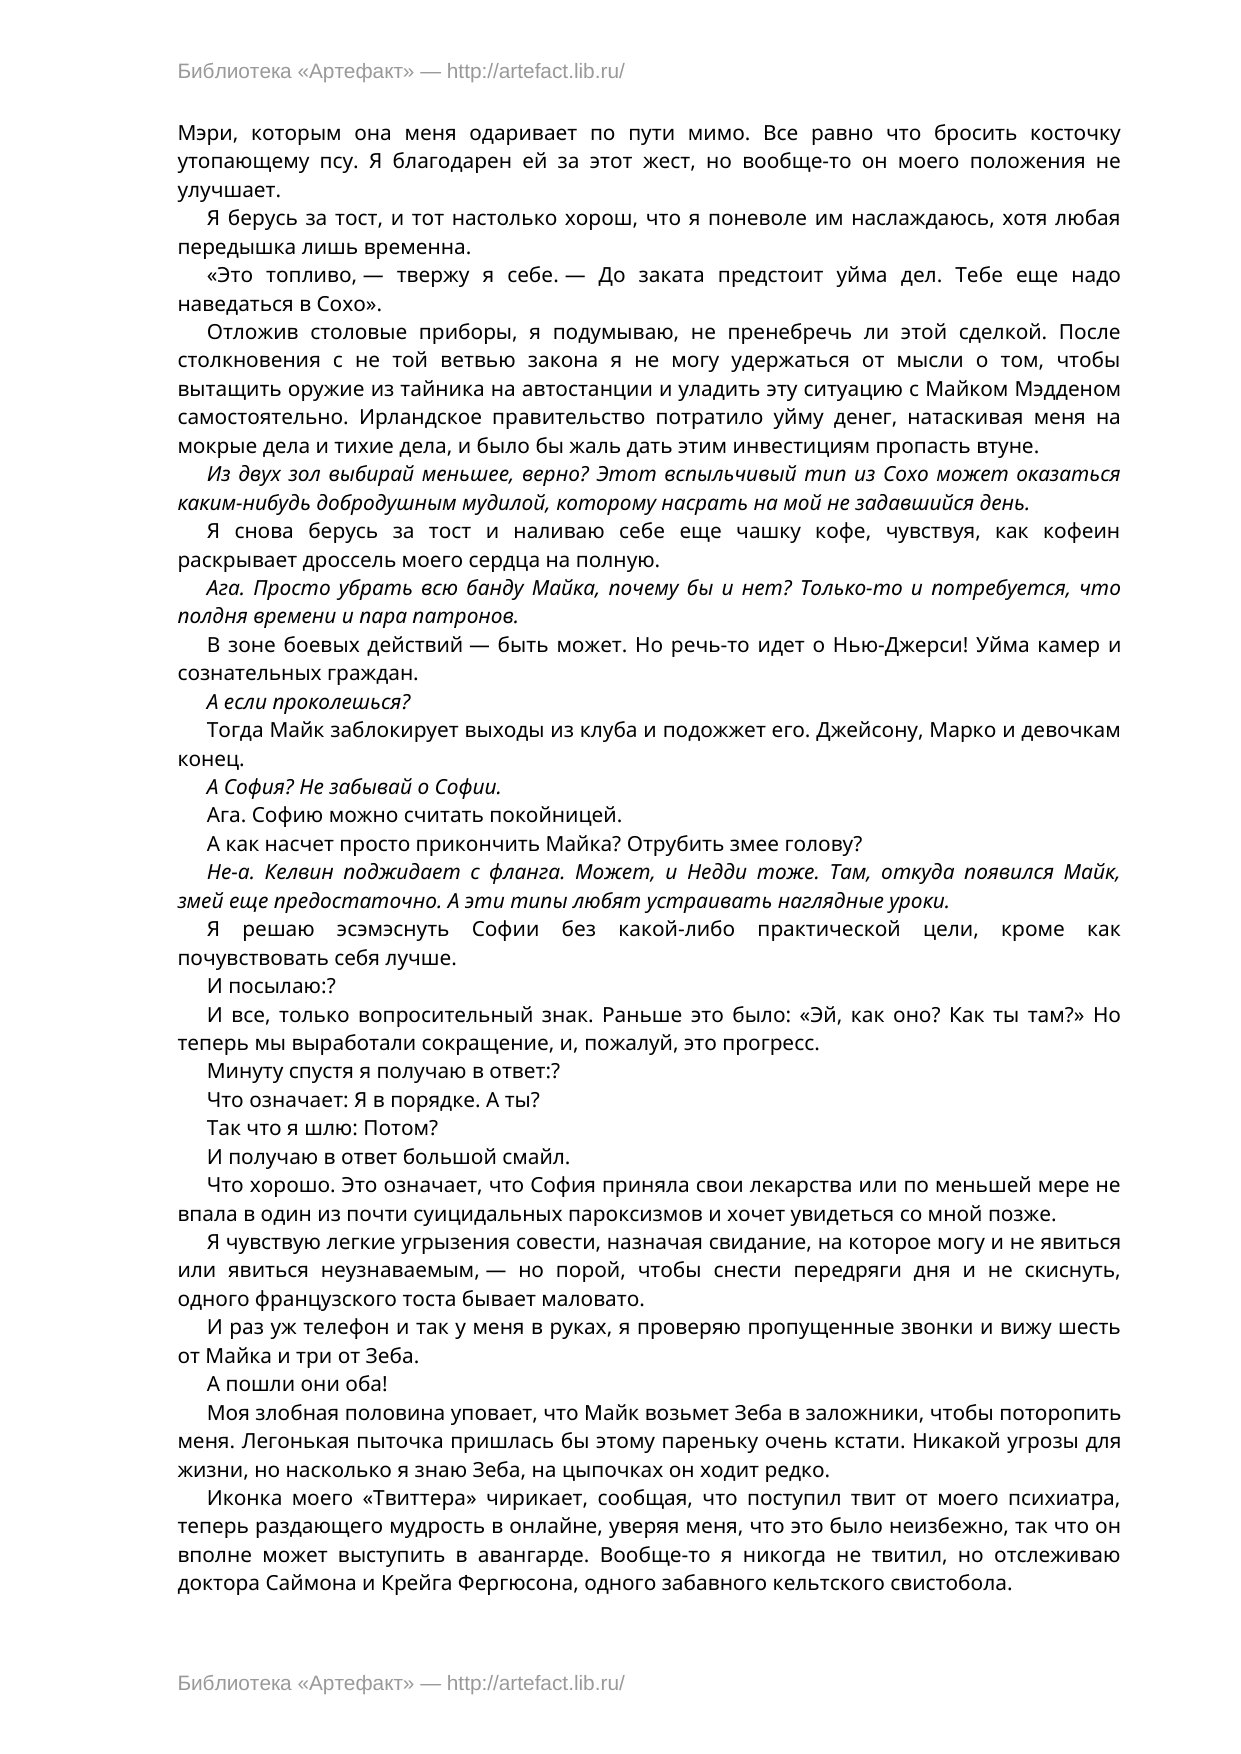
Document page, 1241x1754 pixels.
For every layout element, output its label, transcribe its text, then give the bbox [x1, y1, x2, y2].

text Не-а. Келвин поджидает с фланга. Может, и Недди тоже. Там, откуда появился Майк, змей еще предостаточно. А эти типы любят устраивать наглядные уроки. [177, 857, 1122, 914]
text А как насчет просто прикончить Майка? Отрубить змее голову? [177, 829, 1122, 857]
text Иконка моего «Твиттера» чирикает, сообщая, что поступил твит от моего психиатра, теперь раздающего мудрость в онлайне, уверяя меня, что это было неизбежно, так что он вполне может выступить в авангарде. Вообще-то я никогда не твитил, но отслеживаю доктора Саймона и Крейга Фергюсона, одного забавного кельтского свистобола. [177, 1483, 1122, 1597]
text Я снова берусь за тост и наливаю себе еще чашку кофе, чувствуя, как кофеин раскрывает дроссель моего сердца на полную. [177, 516, 1122, 573]
text Ага. Софию можно считать покойницей. [177, 801, 1122, 829]
text Моя злобная половина уповает, что Майк возьмет Зеба в заложники, чтобы поторопить меня. Легонькая пыточка пришлась бы этому пареньку очень кстати. Никакой угрозы для жизни, но насколько я знаю Зеба, на цыпочках он ходит редко. [177, 1398, 1122, 1483]
text Я чувствую легкие угрызения совести, назначая свидание, на которое могу и не явиться или явиться неузнаваемым, — но порой, чтобы снести передряги дня и не скиснуть, одного французского тоста бывает маловато. [177, 1227, 1122, 1312]
text Отложив столовые приборы, я подумываю, не пренебречь ли этой сделкой. После столкновения с не той ветвью закона я не могу удержаться от мысли о том, чтобы вытащить оружие из тайника на автостанции и уладить эту ситуацию с Майком Мэдденом самостоятельно. Ирландское правительство потратило уйму денег, натаскивая меня на мокрые дела и тихие дела, и было бы жаль дать этим инвестициям пропасть втуне. [177, 317, 1122, 459]
text А пошли они оба! [177, 1369, 1122, 1398]
text И получаю в ответ большой смайл. [177, 1142, 1122, 1170]
text Ага. Просто убрать всю банду Майка, почему бы и нет? Только-то и потребуется, что полдня времени и пара патронов. [177, 573, 1122, 630]
text И посылаю:? [177, 971, 1122, 1000]
text Так что я шлю: Потом? [177, 1113, 1122, 1142]
text Что хорошо. Это означает, что София приняла свои лекарства или по меньшей мере не впала в один из почти суицидальных пароксизмов и хочет увидеться со мной позже. [177, 1170, 1122, 1227]
text А София? Не забывай о Софии. [177, 772, 1122, 801]
text Я берусь за тост, и тот настолько хорош, что я поневоле им наслаждаюсь, хотя любая передышка лишь временна. [177, 203, 1122, 260]
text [177, 118, 1122, 203]
text Минуту спустя я получаю в ответ:? [177, 1057, 1122, 1085]
text Что означает: Я в порядке. А ты? [177, 1085, 1122, 1113]
text А если проколешься? [177, 687, 1122, 715]
text Я решаю эсэмэснуть Софии без какой-либо практической цели, кроме как почувствовать себя лучше. [177, 914, 1122, 971]
text «Это топливо, — твержу я себе. — До заката предстоит уйма дел. Тебе еще надо наведаться в Сохо». [177, 260, 1122, 317]
text И все, только вопросительный знак. Раньше это было: «Эй, как оно? Как ты там?» Но теперь мы выработали сокращение, и, пожалуй, это прогресс. [177, 1000, 1122, 1057]
text Из двух зол выбирай меньшее, верно? Этот вспыльчивый тип из Сохо может оказаться каким-нибудь добродушным мудилой, которому насрать на мой не задавшийся день. [177, 459, 1122, 516]
text Тогда Майк заблокирует выходы из клуба и подожжет его. Джейсону, Марко и девочкам конец. [177, 715, 1122, 772]
text В зоне боевых действий — быть может. Но речь-то идет о Нью-Джерси! Уйма камер и сознательных граждан. [177, 630, 1122, 687]
text И раз уж телефон и так у меня в руках, я проверяю пропущенные звонки и вижу шесть от Майка и три от Зеба. [177, 1312, 1122, 1369]
